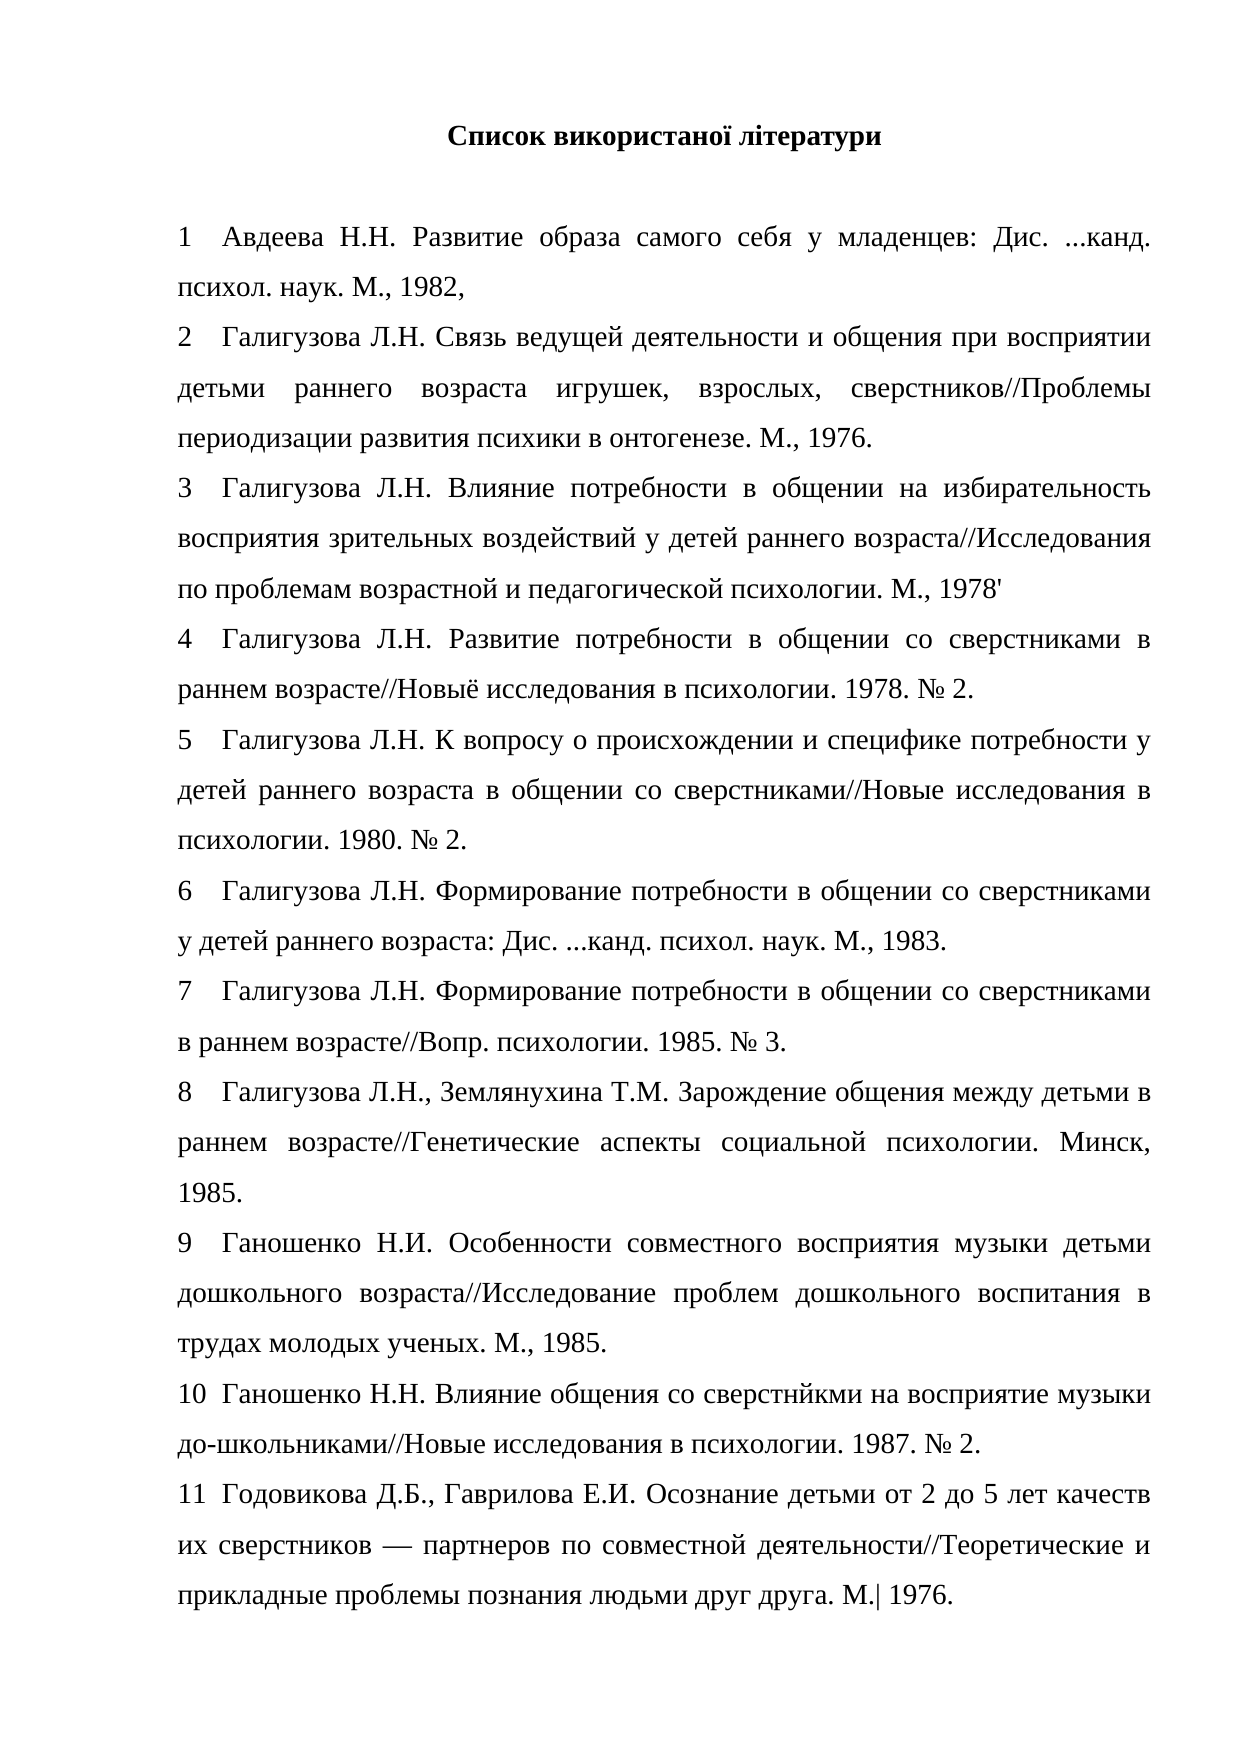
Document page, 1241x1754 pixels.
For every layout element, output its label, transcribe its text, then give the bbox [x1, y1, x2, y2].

list Галигузова Л.Н. Формирование потребности в общении со сверстниками в раннем возрасте//Вопр. психологии. 1985. № 3. [177, 973, 1152, 1057]
list Ганошенко Н.Н. Влияние общения со сверстнйкми на восприятие музыки до-школьниками//Новые исследования в психологии. 1987. № 2. [177, 1376, 1152, 1460]
subtitle Список використаної літератури [177, 118, 1152, 152]
list Ганошенко Н.И. Особенности совместного восприятия музыки детьми дошкольного возраста//Исследование проблем дошкольного воспитания в трудах молодых ученых. М., 1985. [177, 1225, 1152, 1359]
list Авдеева Н.Н. Развитие образа самого себя у младенцев: Дис. ...канд. психол. наук. М., 1982, [177, 219, 1152, 303]
list Годовикова Д.Б., Гаврилова Е.И. Осознание детьми от 2 до 5 лет качеств их сверстников — партнеров по совместной деятельности//Теоретические и прикладные проблемы познания людьми друг друга. М.| 1976. [177, 1477, 1152, 1611]
list Галигузова Л.Н. Влияние потребности в общении на избирательность восприятия зрительных воздействий у детей раннего возраста//Исследования по проблемам возрастной и педагогической психологии. М., 1978' [177, 470, 1152, 604]
list Галигузова Л.Н. К вопросу о происхождении и специфике потребности у детей раннего возраста в общении со сверстниками//Новые исследования в психологии. 1980. № 2. [177, 722, 1152, 856]
list Галигузова Л.Н. Формирование потребности в общении со сверстниками у детей раннего возраста: Дис. ...канд. психол. наук. М., 1983. [177, 873, 1152, 957]
list Галигузова Л.Н. Связь ведущей деятельности и общения при восприятии детьми раннего возраста игрушек, взрослых, сверстников//Проблемы периодизации развития психики в онтогенезе. М., 1976. [177, 319, 1152, 453]
list Галигузова Л.Н. Развитие потребности в общении со сверстниками в раннем возрасте//Новыё исследования в психологии. 1978. № 2. [177, 621, 1152, 705]
list Галигузова Л.Н., Землянухина Т.М. Зарождение общения между детьми в раннем возрасте//Генетические аспекты социальной психологии. Минск, 1985. [177, 1074, 1152, 1208]
